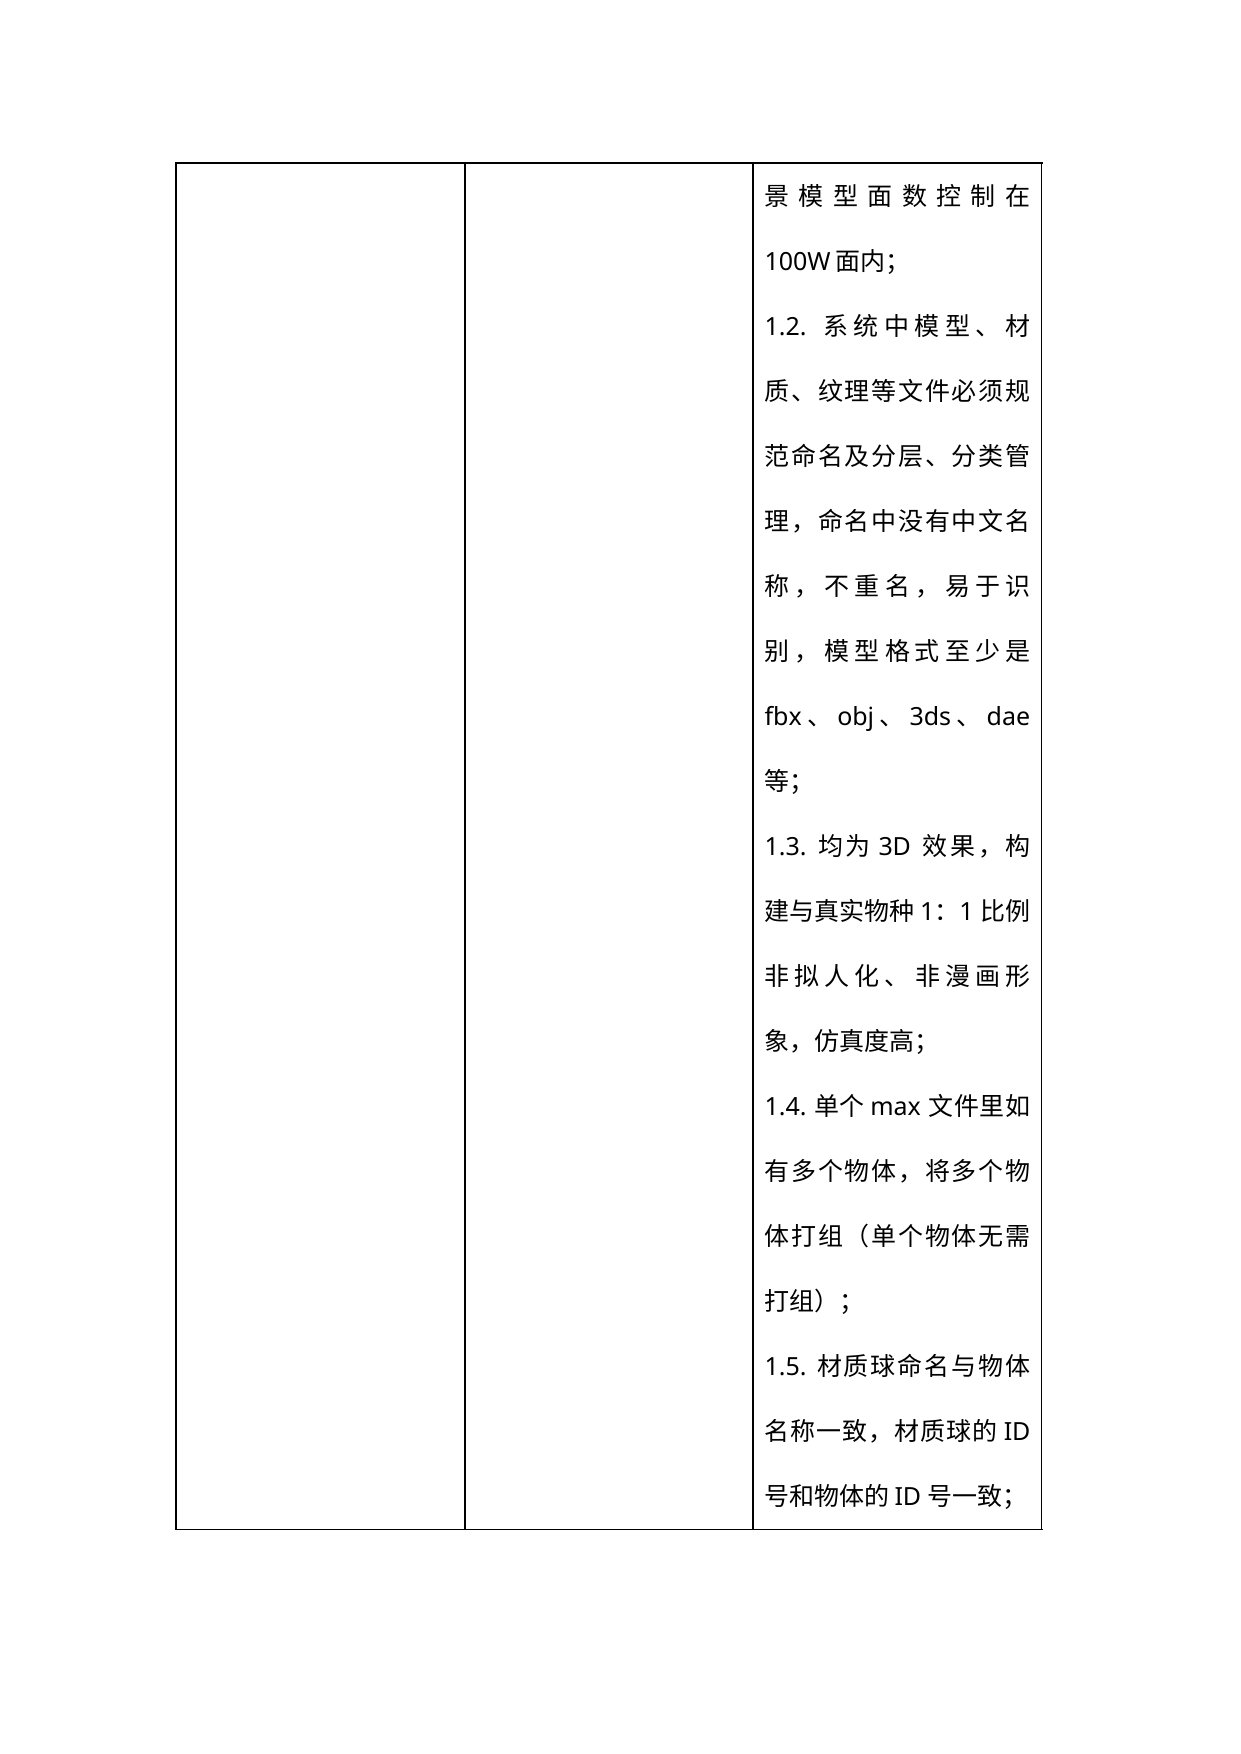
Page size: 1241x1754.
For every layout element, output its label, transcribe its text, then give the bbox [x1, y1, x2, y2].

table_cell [754, 164, 1041, 1528]
table_cell [466, 164, 752, 1528]
table_cell 1 [177, 164, 464, 1528]
